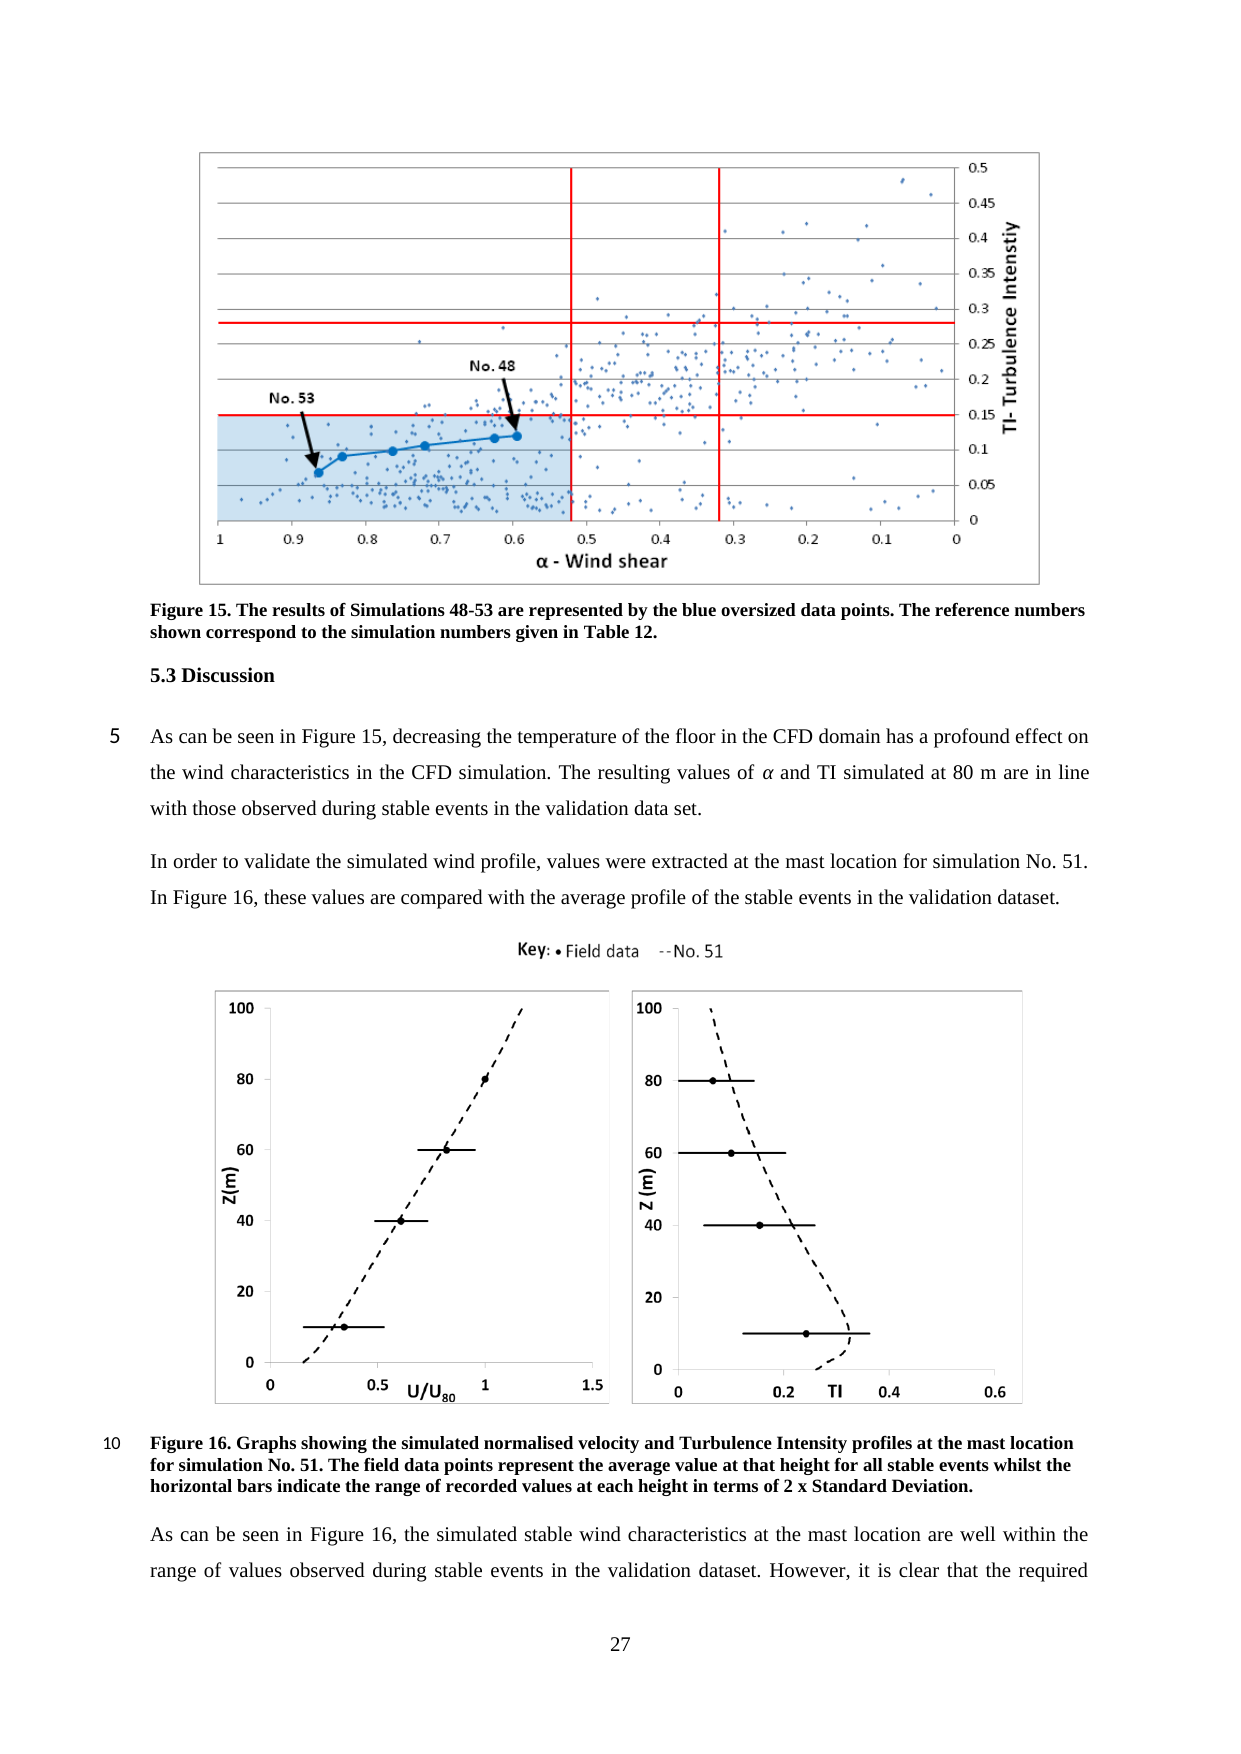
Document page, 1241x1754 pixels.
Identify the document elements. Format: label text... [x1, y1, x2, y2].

picture [512, 937, 729, 962]
picture [631, 990, 1023, 1404]
table_header [150, 938, 1090, 990]
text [150, 1522, 1090, 1582]
picture [197, 150, 1043, 587]
picture [214, 990, 610, 1404]
table_cell [620, 990, 1090, 1432]
table_cell [150, 990, 620, 1432]
subtitle 5.3 Discussion [150, 663, 1090, 687]
